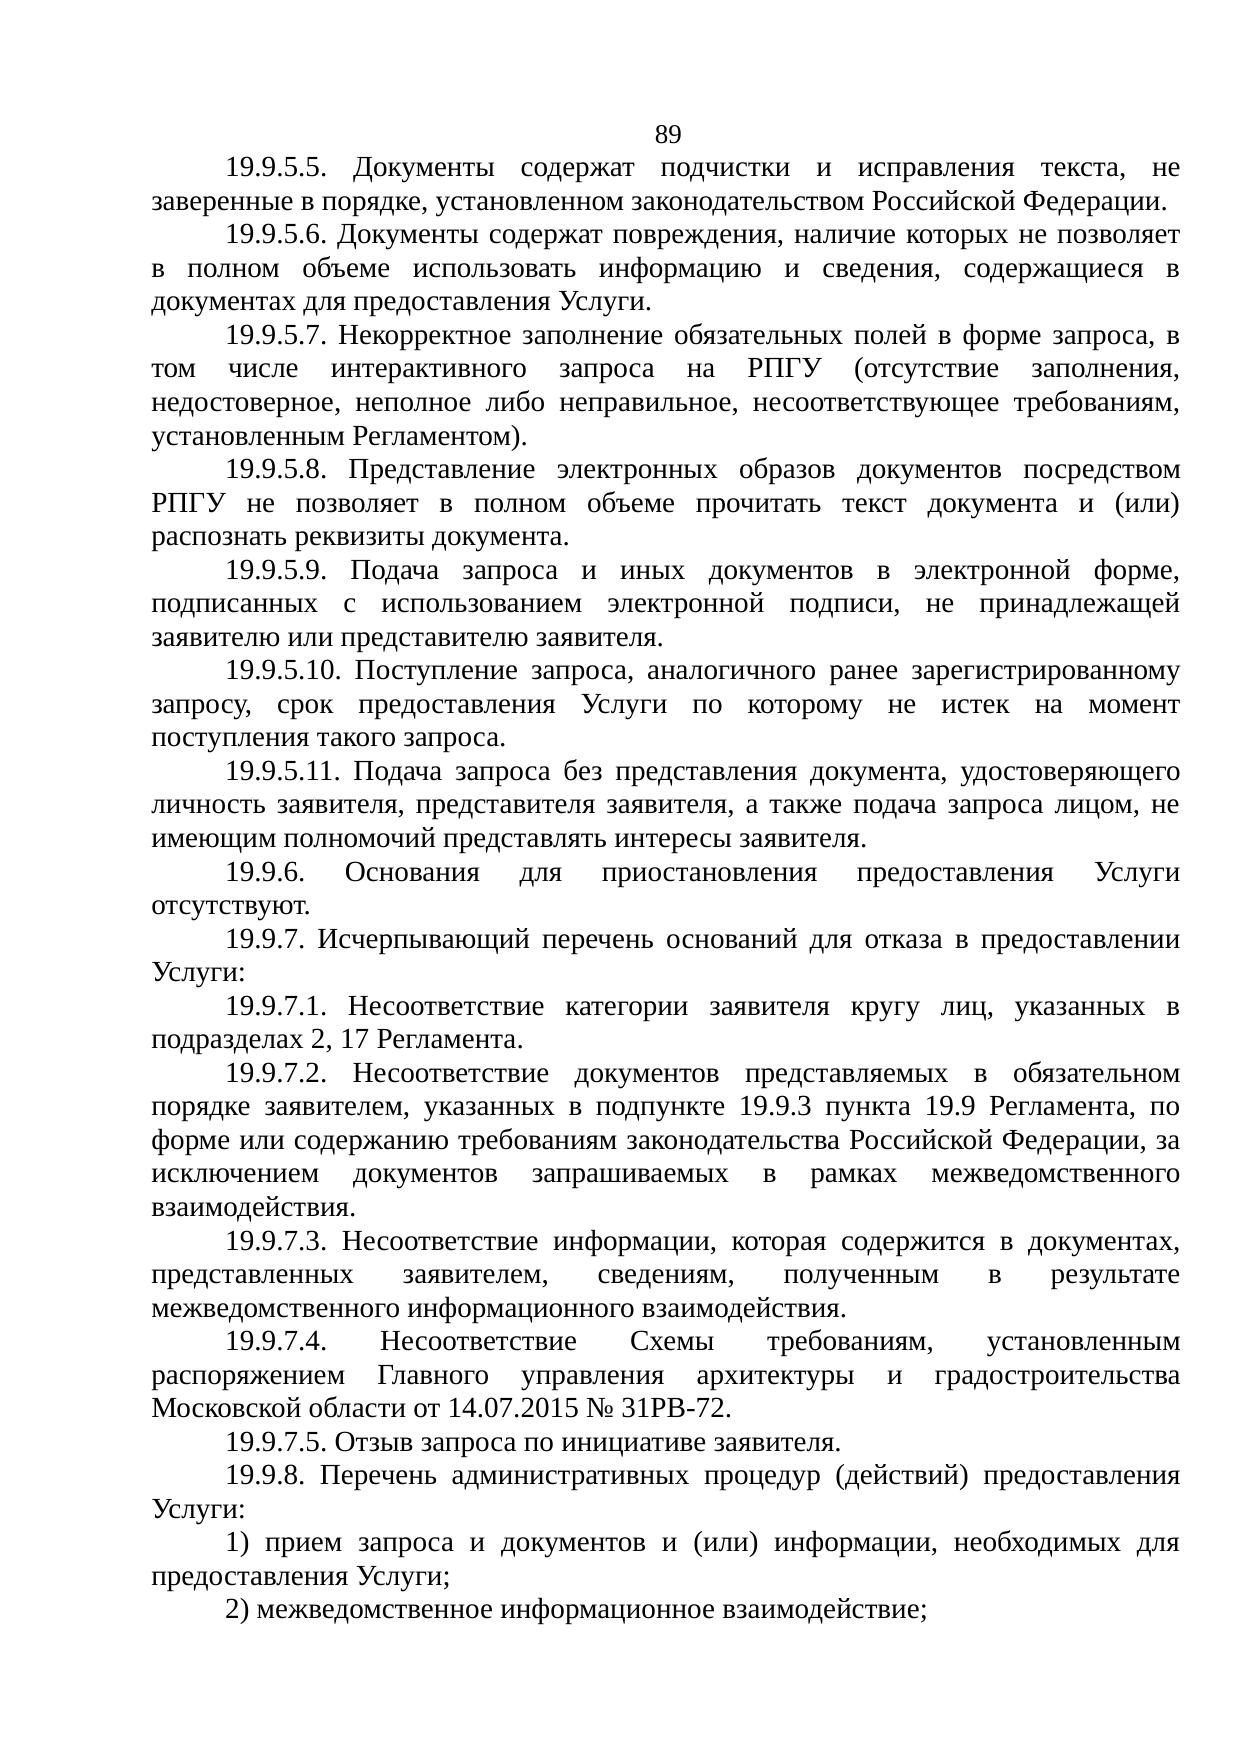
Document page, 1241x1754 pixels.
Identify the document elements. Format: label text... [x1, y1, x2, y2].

text 19.9.7.2. Несоответствие документов представляемых в обязательном порядке заявителем, указанных в подпункте 19.9.3 пункта 19.9 Регламента, по форме или содержанию требованиям законодательства Российской Федерации, за исключением документов запрашиваемых в рамках межведомственного взаимодействия. [151, 1055, 1181, 1223]
text 19.9.5.8. Представление электронных образов документов посредством РПГУ не позволяет в полном объеме прочитать текст документа и (или) распознать реквизиты документа. [151, 451, 1181, 552]
text 1) прием запроса и документов и (или) информации, необходимых для предоставления Услуги; [151, 1524, 1181, 1592]
text 19.9.5.11. Подача запроса без представления документа, удостоверяющего личность заявителя, представителя заявителя, а также подача запроса лицом, не имеющим полномочий представлять интересы заявителя. [151, 753, 1181, 854]
text 19.9.7.5. Отзыв запроса по инициативе заявителя. [151, 1424, 1181, 1457]
text 19.9.5.9. Подача запроса и иных документов в электронной форме, подписанных с использованием электронной подписи, не принадлежащей заявителю или представителю заявителя. [151, 552, 1181, 652]
text 19.9.7.3. Несоответствие информации, которая содержится в документах, представленных заявителем, сведениям, полученным в результате межведомственного информационного взаимодействия. [151, 1223, 1181, 1323]
text 19.9.8. Перечень административных процедур (действий) предоставления Услуги: [151, 1457, 1181, 1524]
text 19.9.6. Основания для приостановления предоставления Услуги отсутствуют. [151, 854, 1181, 921]
text 2) межведомственное информационное взаимодействие; [151, 1592, 1181, 1625]
text 19.9.5.7. Некорректное заполнение обязательных полей в форме запроса, в том числе интерактивного запроса на РПГУ (отсутствие заполнения, недостоверное, неполное либо неправильное, несоответствующее требованиям, установленным Регламентом). [151, 317, 1181, 451]
text 19.9.5.5. Документы содержат подчистки и исправления текста, не заверенные в порядке, установленном законодательством Российской Федерации. [151, 149, 1181, 216]
text 19.9.7.4. Несоответствие Схемы требованиям, установленным распоряжением Главного управления архитектуры и градостроительства Московской области от 14.07.2015 № 31РВ-72. [151, 1323, 1181, 1424]
text 19.9.7. Исчерпывающий перечень оснований для отказа в предоставлении Услуги: [151, 921, 1181, 988]
text 19.9.5.10. Поступление запроса, аналогичного ранее зарегистрированному запросу, срок предоставления Услуги по которому не истек на момент поступления такого запроса. [151, 652, 1181, 753]
text 19.9.5.6. Документы содержат повреждения, наличие которых не позволяет в полном объеме использовать информацию и сведения, содержащиеся в документах для предоставления Услуги. [151, 216, 1181, 317]
text 19.9.7.1. Несоответствие категории заявителя кругу лиц, указанных в подразделах 2, 17 Регламента. [151, 988, 1181, 1055]
